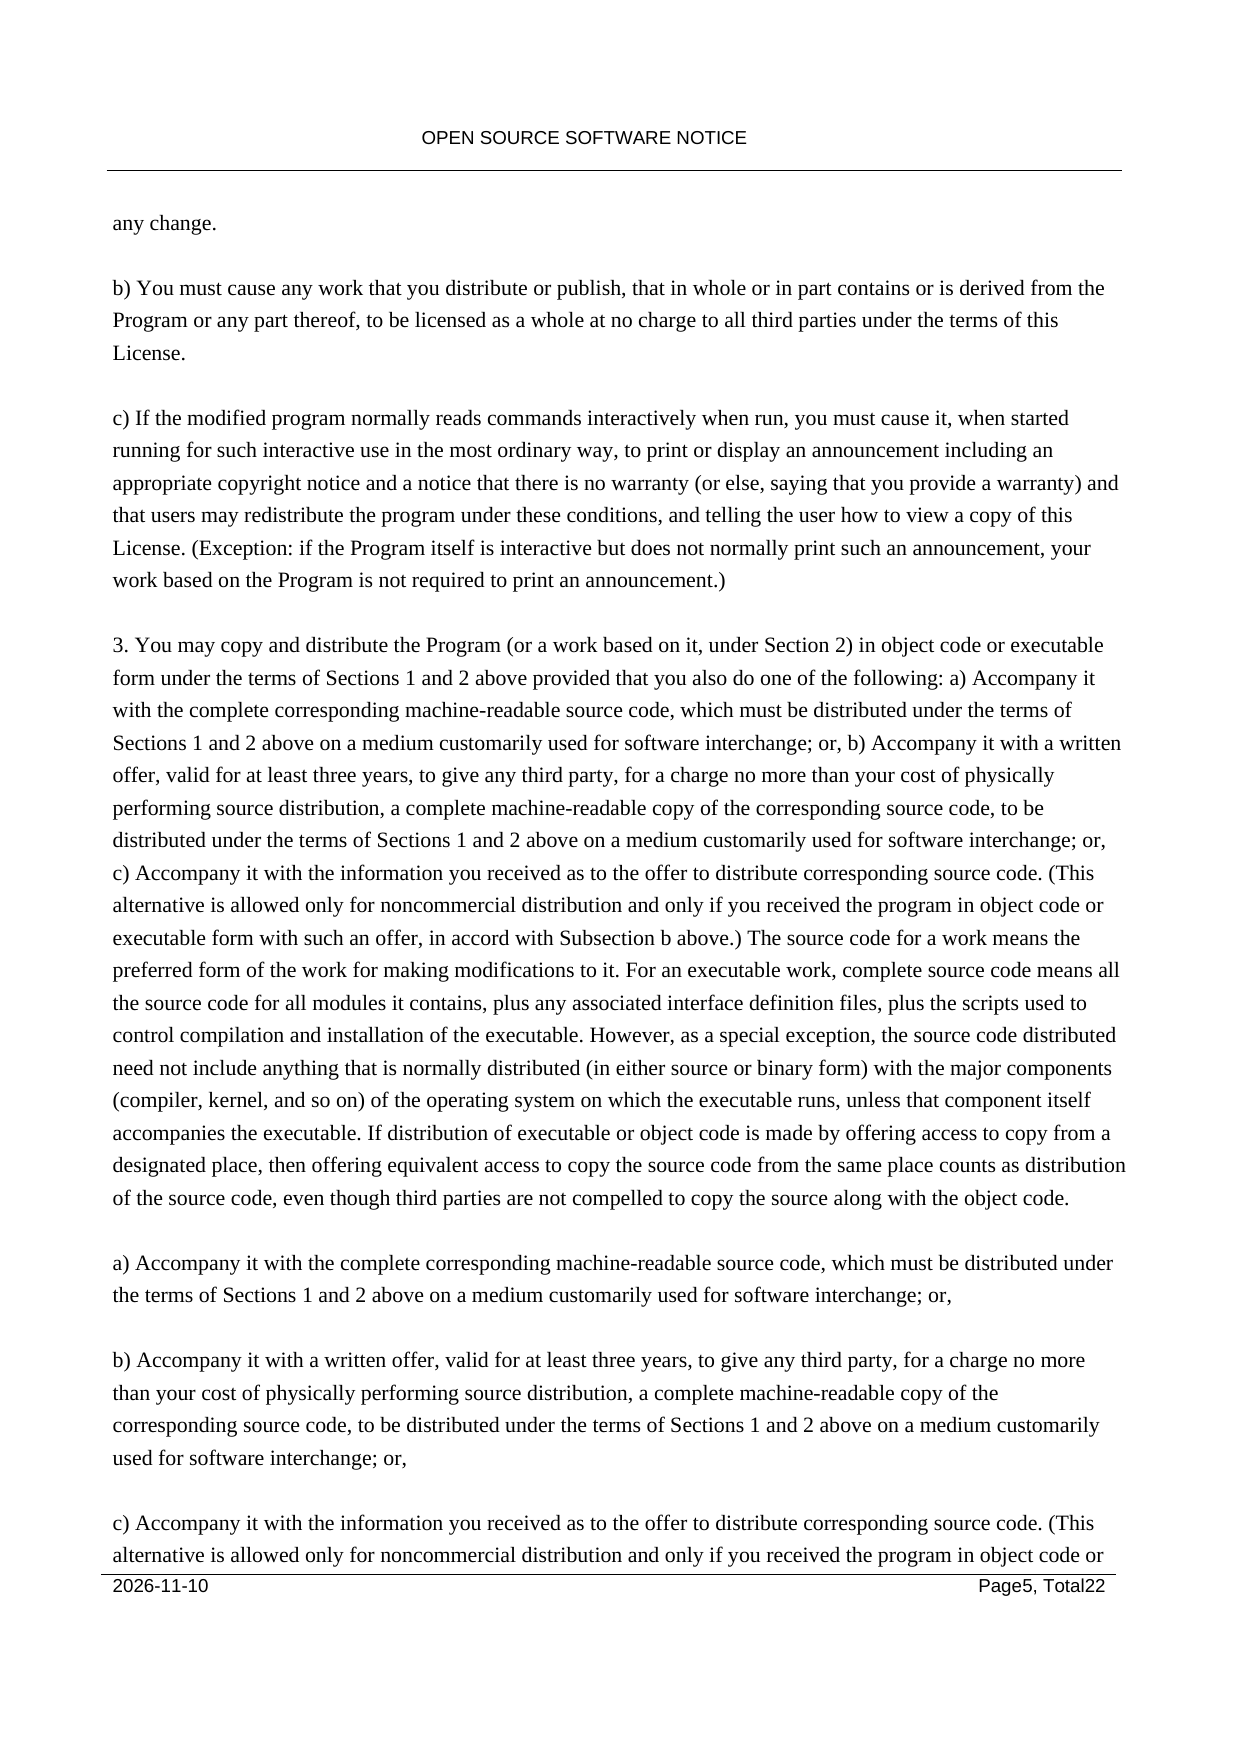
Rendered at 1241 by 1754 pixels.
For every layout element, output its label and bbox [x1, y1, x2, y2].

text [112, 206, 1128, 1571]
